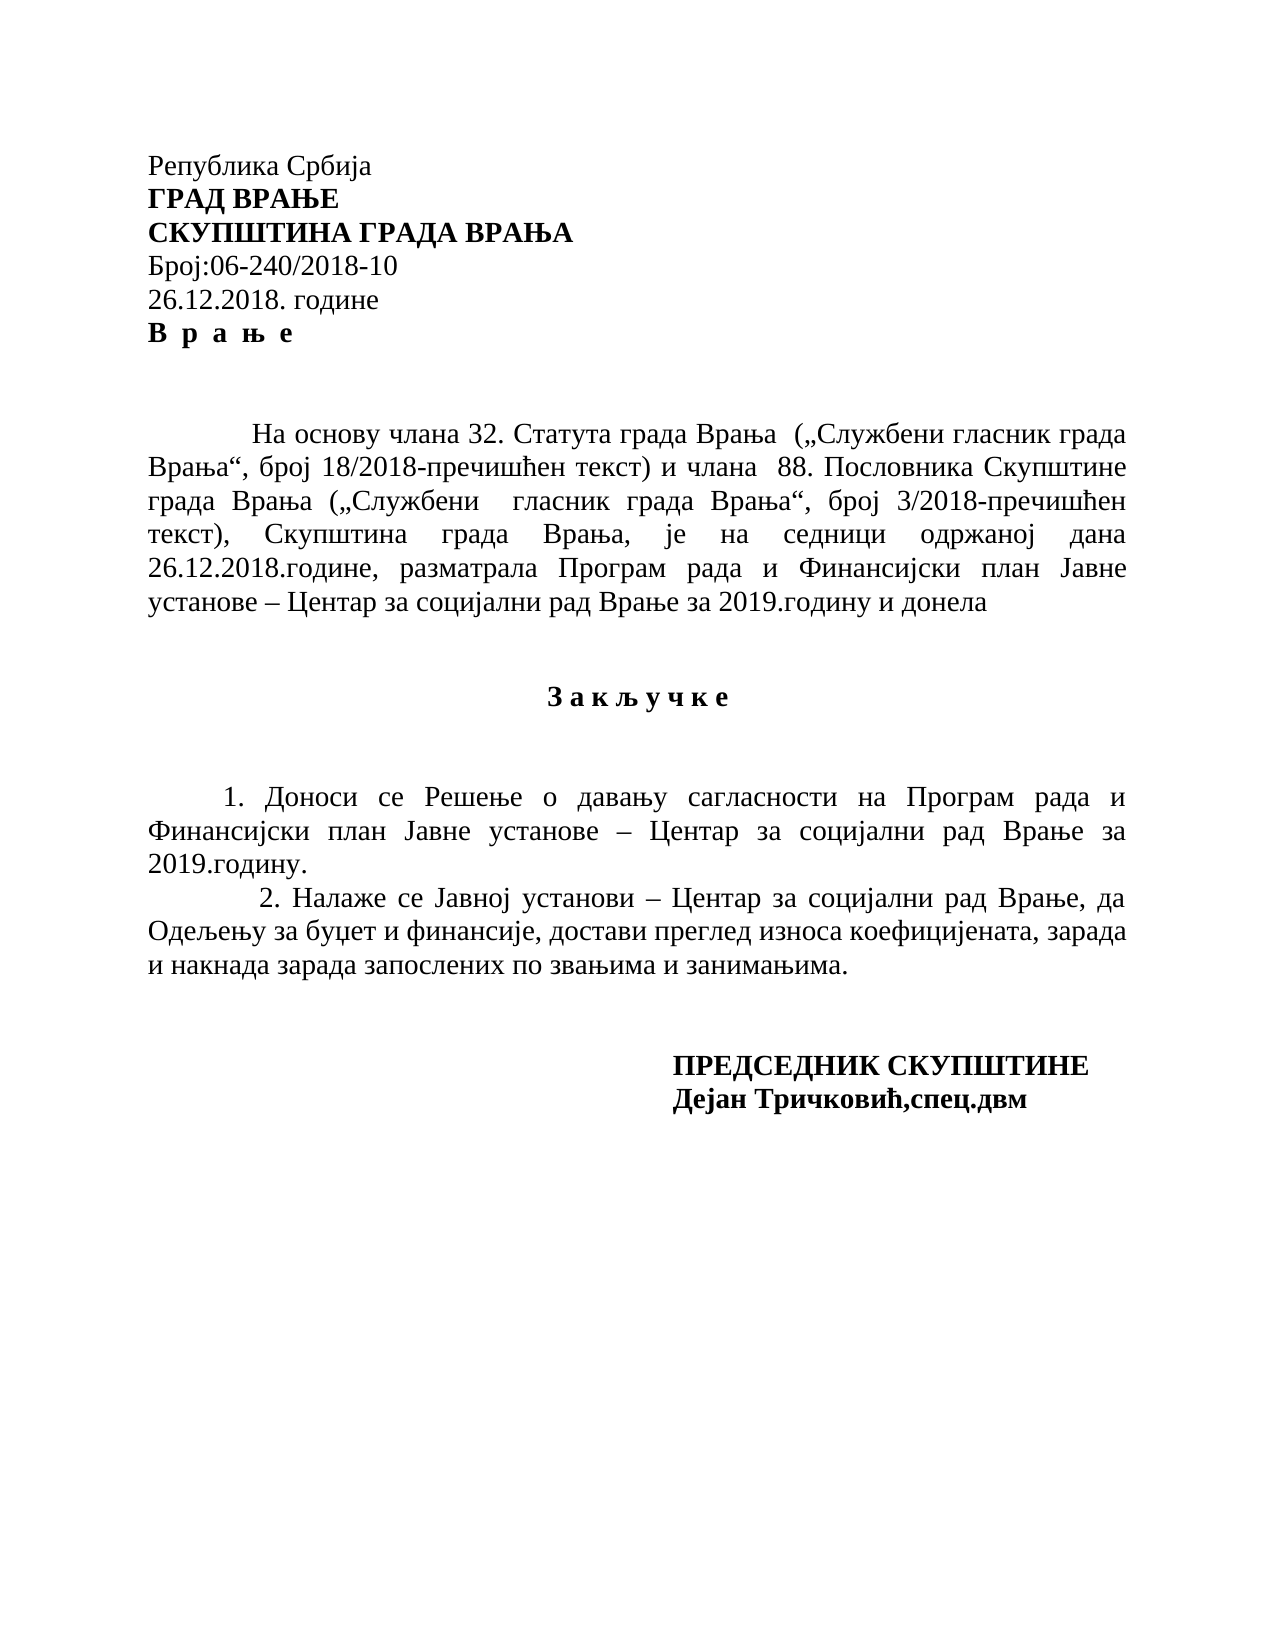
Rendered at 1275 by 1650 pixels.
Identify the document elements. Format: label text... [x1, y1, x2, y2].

text 26.12.2018. године [148, 282, 1127, 315]
text СКУПШТИНА ГРАДА ВРАЊА [148, 215, 1127, 248]
text Број:06-240/2018-10 [148, 248, 1127, 282]
text В р а њ е [148, 315, 1127, 349]
text Република Србија [148, 148, 1127, 181]
text Дејан Тричковић,спец.двм [148, 1081, 1127, 1115]
text З а к љ у ч к е [148, 679, 1127, 712]
text 2. Налаже се Јавној установи – Центар за социјални рад Врање, да Одељењу за буџет и финансије, достави преглед износа коефицијената, зарада и накнада зарада запослених по звањима и занимањима. [148, 880, 1127, 981]
text ПРЕДСЕДНИК СКУПШТИНЕ [148, 1048, 1127, 1081]
text 1. Доноси се Решење о давању сагласности на Програм рада и Финансијски план Јавне установе – Центар за социјални рад Врање за 2019.годину. [148, 779, 1127, 880]
text На основу члана 32. Статута града Врања („Службени гласник града Врања“, број 18/2018-пречишћен текст) и члана 88. Пословника Скупштине града Врања („Службени гласник града Врања“, број 3/2018-пречишћен текст), Скупштина града Врања, је на седници одржаној дана 26.12.2018.године, разматрала Програм рада и Финансијски план Јавне установе – Центар за социјални рад Врање за 2019.годину и донела [148, 416, 1127, 617]
text ГРАД ВРАЊЕ [148, 181, 1127, 215]
